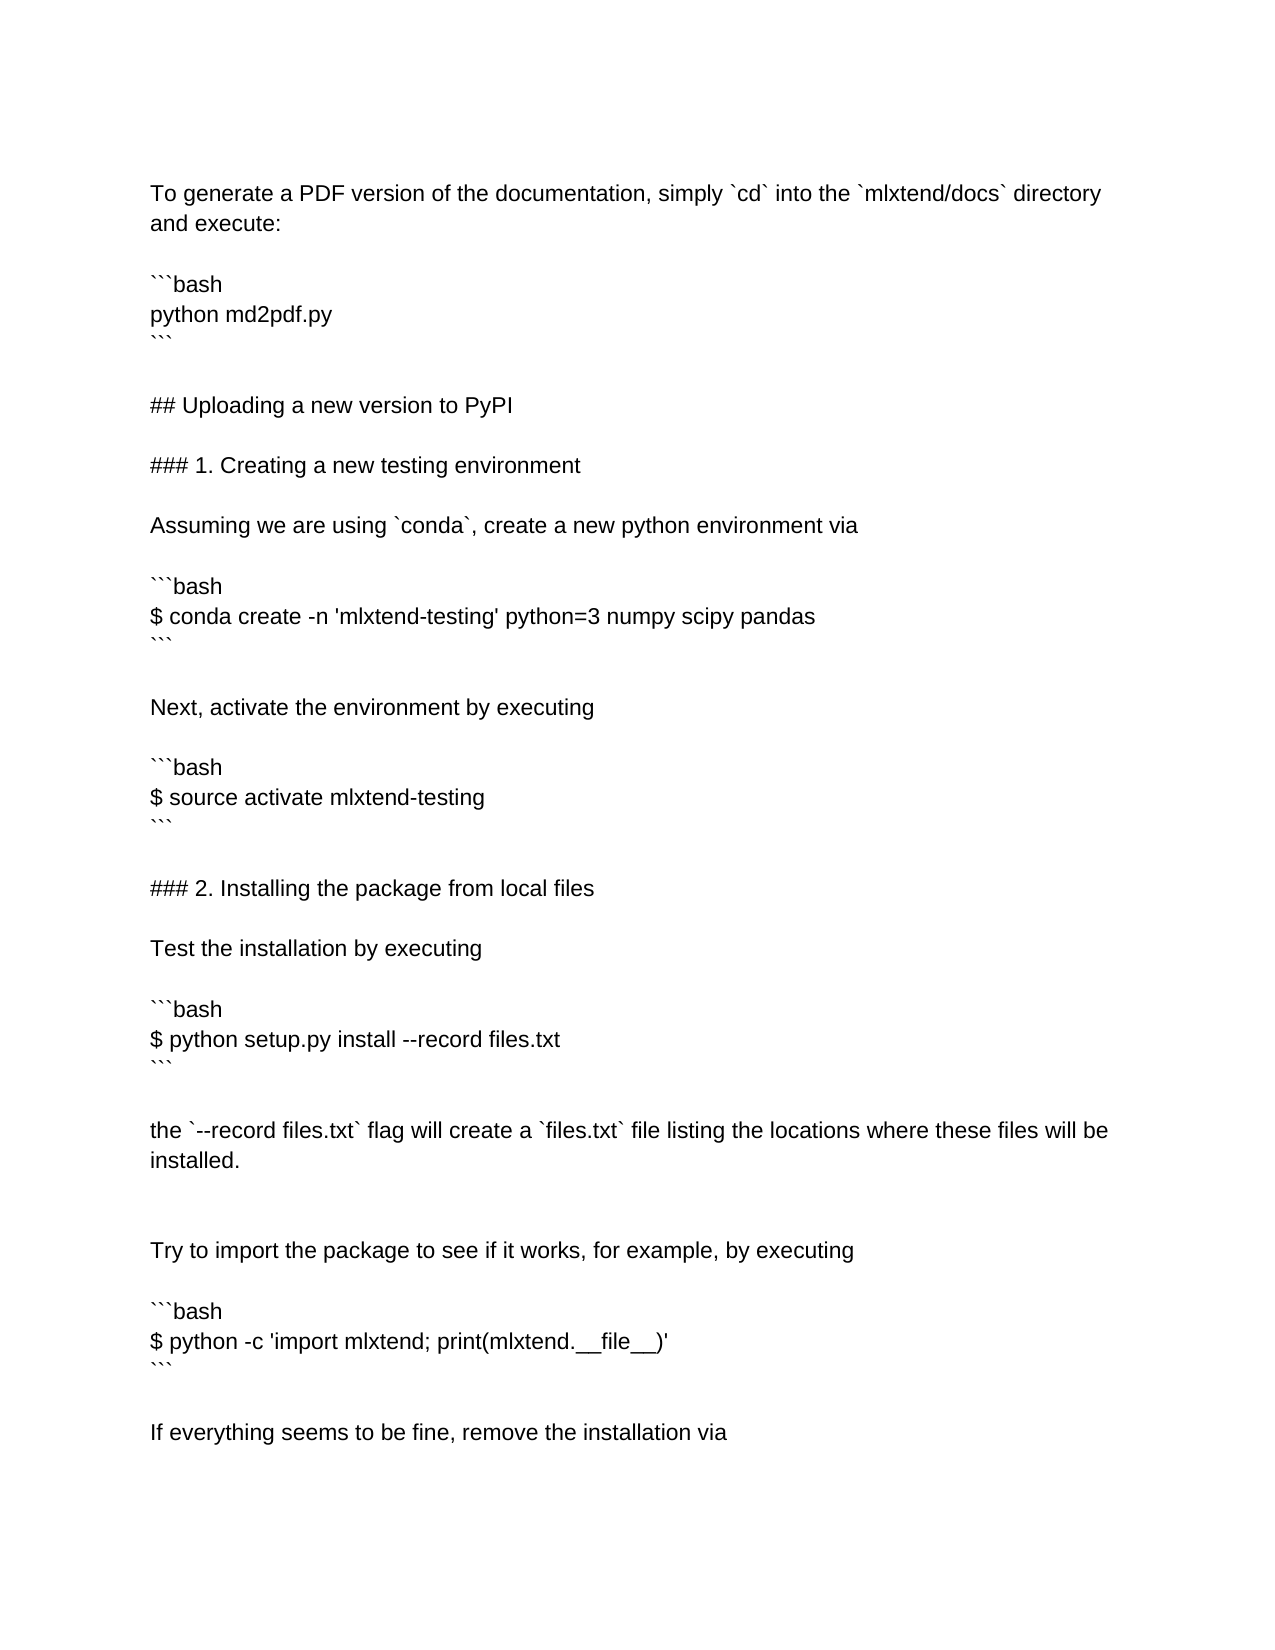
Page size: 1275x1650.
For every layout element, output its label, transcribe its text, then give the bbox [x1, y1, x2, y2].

text $ source activate mlxtend-testing [150, 784, 1125, 811]
text ``` [150, 331, 1125, 358]
text ``` [150, 1358, 1125, 1385]
text Test the installation by executing [150, 935, 1125, 962]
text ``` [150, 1056, 1125, 1083]
text $ conda create -n 'mlxtend-testing' python=3 numpy scipy pandas [150, 603, 1125, 629]
text If everything seems to be fine, remove the installation via [150, 1419, 1125, 1445]
text Next, activate the environment by executing [150, 694, 1125, 720]
text the `--record files.txt` flag will create a `files.txt` file listing the locations where these files will be installed. [150, 1117, 1125, 1173]
text Assuming we are using `conda`, create a new python environment via [150, 512, 1125, 539]
text python md2pdf.py [150, 301, 1125, 327]
text ```bash [150, 271, 1125, 297]
text ``` [150, 633, 1125, 660]
text ```bash [150, 573, 1125, 599]
text ```bash [150, 996, 1125, 1022]
text ```bash [150, 1298, 1125, 1324]
text ``` [150, 814, 1125, 841]
text ```bash [150, 754, 1125, 781]
text ## Uploading a new version to PyPI [150, 392, 1125, 418]
text ### 2. Installing the package from local files [150, 875, 1125, 901]
text $ python setup.py install --record files.txt [150, 1026, 1125, 1052]
text ### 1. Creating a new testing environment [150, 452, 1125, 478]
text Try to import the package to see if it works, for example, by executing [150, 1237, 1125, 1264]
text $ python -c 'import mlxtend; print(mlxtend.__file__)' [150, 1328, 1125, 1354]
text To generate a PDF version of the documentation, simply `cd` into the `mlxtend/docs` directory and execute: [150, 180, 1125, 237]
